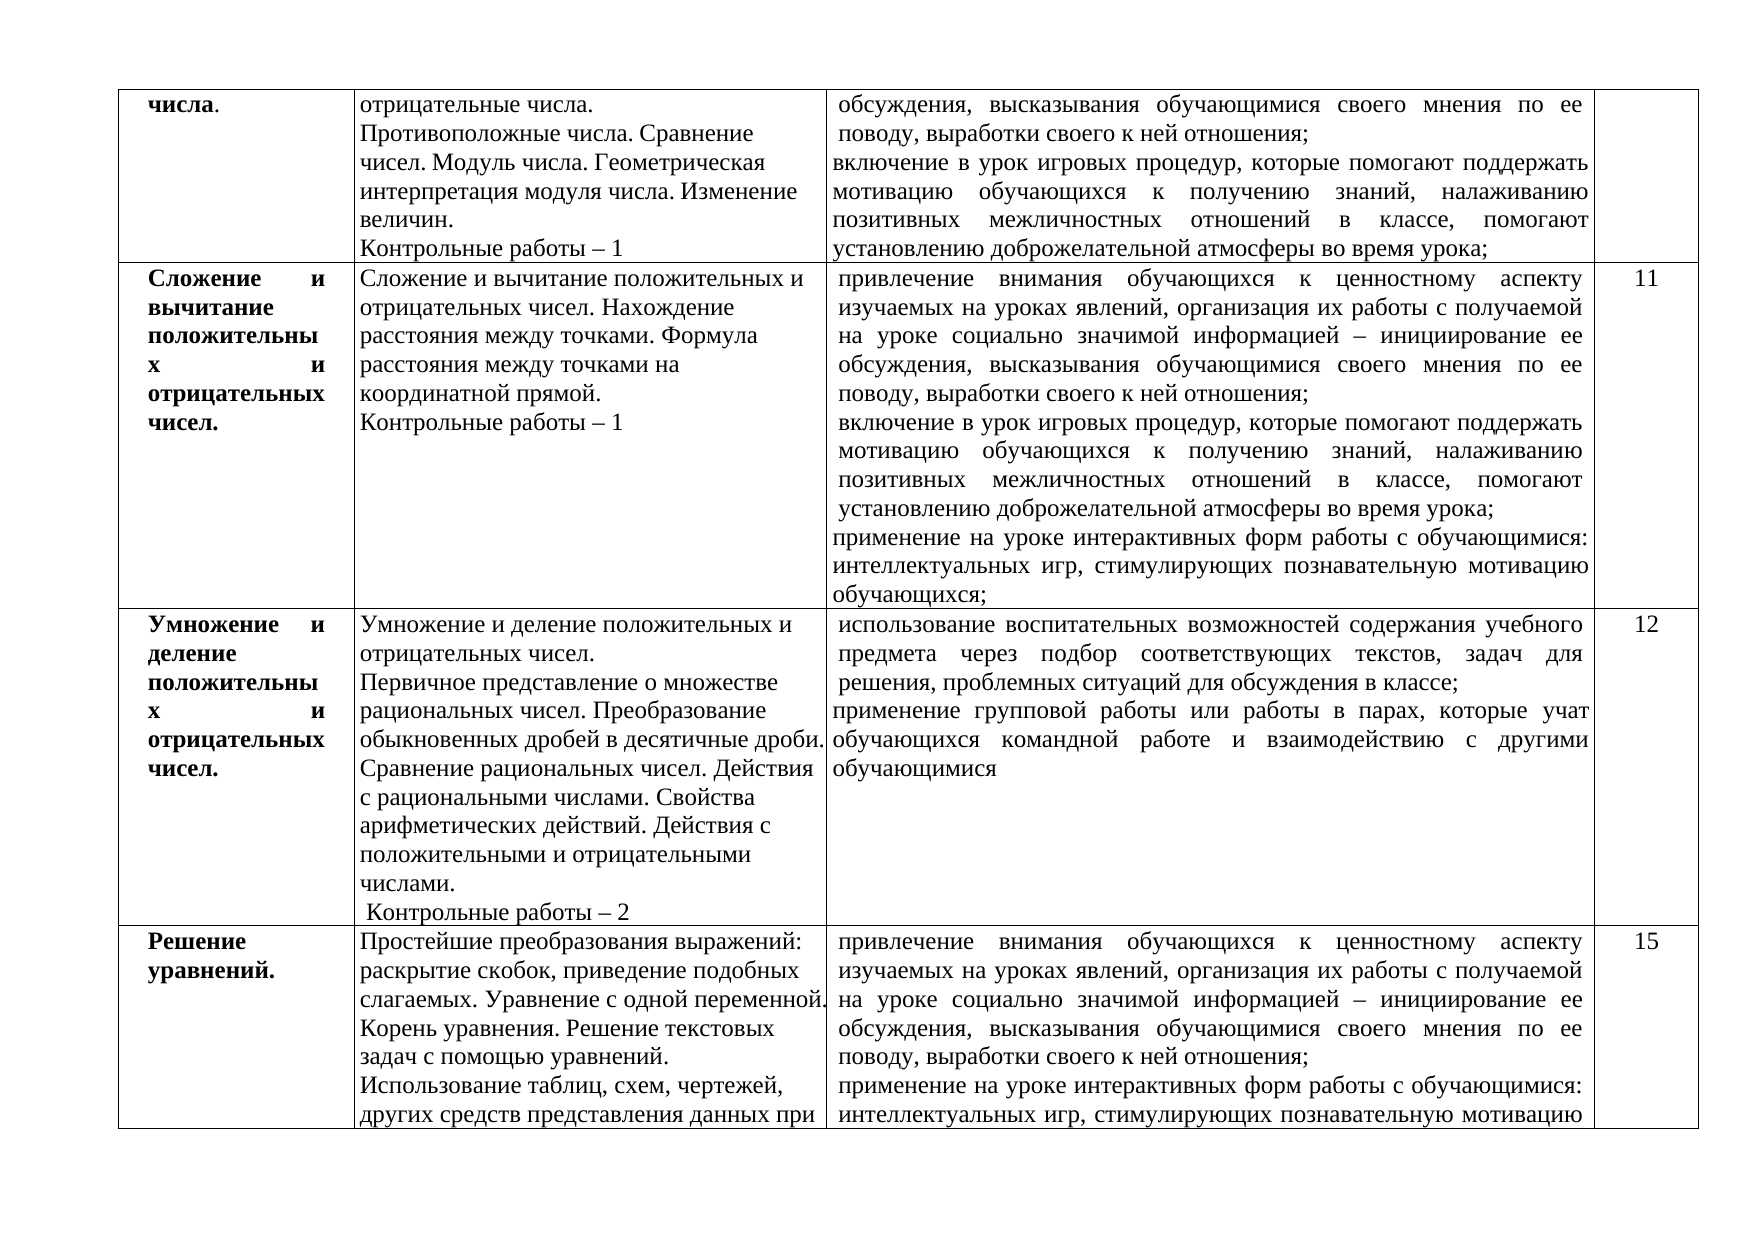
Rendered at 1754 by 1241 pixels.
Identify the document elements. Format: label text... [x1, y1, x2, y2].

table_cell Сложение и вычитание положительных и отрицательных чисел. [119, 263, 354, 608]
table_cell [827, 926, 1594, 1128]
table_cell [355, 926, 826, 1128]
table_cell 11 [1595, 263, 1698, 608]
table_cell 12 [1595, 609, 1698, 925]
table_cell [827, 90, 1594, 262]
table_cell Умножение и деление положительных и отрицательных чисел. [119, 609, 354, 925]
table_cell Умножение и деление положительных и отрицательных чисел. Первичное представление о множестве рациональных чисел. Преобразование обыкновенных дробей в десятичные дроби. Сравнение рациональных чисел. Действия с рациональными числами. Свойства арифметических действий. Действия с положительными и отрицательными числами. Контрольные работы – 2 [355, 609, 826, 925]
table_cell привлечение внимания обучающихся к ценностному аспекту изучаемых на уроках явлений, организация их работы с получаемой на уроке социально значимой информацией – инициирование ее обсуждения, высказывания обучающимися своего мнения по ее поводу, выработки своего к ней отношения; включение в урок игровых процедур, которые помогают поддержать мотивацию обучающихся к получению знаний, налаживанию позитивных межличностных отношений в классе, помогают установлению доброжелательной атмосферы во время урока; применение на уроке интерактивных форм работы с обучающимися: интеллектуальных игр, стимулирующих познавательную мотивацию обучающихся; [827, 263, 1594, 608]
table_cell 13 [1595, 90, 1698, 262]
table_cell 15 [1595, 926, 1698, 1128]
table_cell Сложение и вычитание положительных и отрицательных чисел. Нахождение расстояния между точками. Формула расстояния между точками на координатной прямой. Контрольные работы – 1 [355, 263, 826, 608]
table_cell использование воспитательных возможностей содержания учебного предмета через подбор соответствующих текстов, задач для решения, проблемных ситуаций для обсуждения в классе; применение групповой работы или работы в парах, которые учат обучающихся командной работе и взаимодействию с другими обучающимися [827, 609, 1594, 925]
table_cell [119, 90, 354, 262]
table_cell Решение уравнений. [119, 926, 354, 1128]
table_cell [355, 90, 826, 262]
